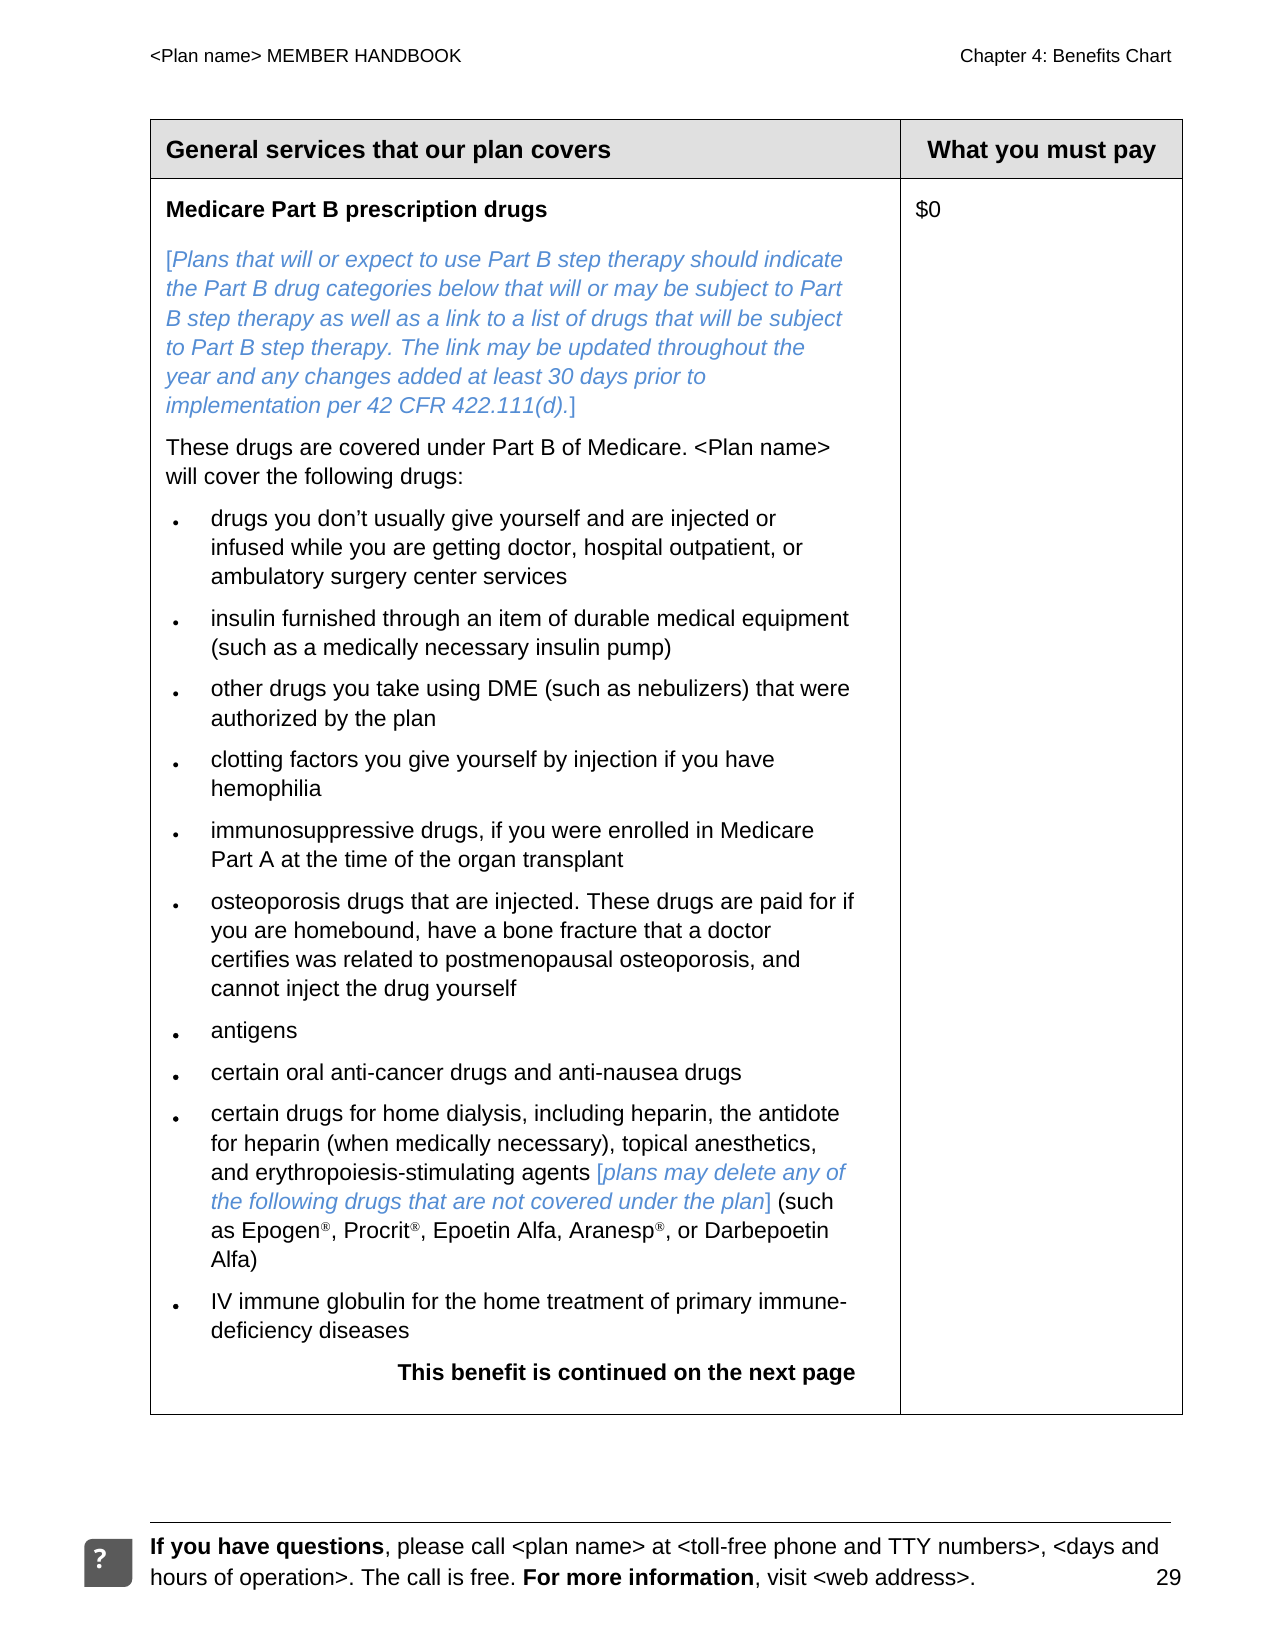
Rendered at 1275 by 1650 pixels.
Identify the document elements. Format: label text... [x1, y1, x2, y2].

table_cell $0 [901, 179, 1182, 1413]
table_header General services that our plan covers [151, 120, 900, 178]
table_header What you must pay [901, 120, 1182, 178]
table_cell Medicare Part B prescription drugs [Plans that will or expect to use Part B step therapy should indicate the Part B drug categories below that will or may be subject to Part B step therapy as well as a link to a list of drugs that will be subject to Part B step therapy. The link may be updated throughout the year and any changes added at least 30 days prior to implementation per 42 CFR 422.111(d).] These drugs are covered under Part B of Medicare. <Plan name> will cover the following drugs: drugs you don’t usually give yourself and are injected or infused while you are getting doctor, hospital outpatient, or ambulatory surgery center services insulin furnished through an item of durable medical equipment (such as a medically necessary insulin pump) other drugs you take using DME (such as nebulizers) that were authorized by the plan clotting factors you give yourself by injection if you have hemophilia immunosuppressive drugs, if you were enrolled in Medicare Part A at the time of the organ transplant osteoporosis drugs that are injected. These drugs are paid for if you are homebound, have a bone fracture that a doctor certifies was related to postmenopausal osteoporosis, and cannot inject the drug yourself antigens certain oral anti-cancer drugs and anti-nausea drugs certain drugs for home dialysis, including heparin, the antidote for heparin (when medically necessary), topical anesthetics, and erythropoiesis-stimulating agents [plans may delete any of the following drugs that are not covered under the plan] (such as Epogen, Procrit, Epoetin Alfa, Aranesp, or Darbepoetin Alfa) IV immune globulin for the home treatment of primary immune-deficiency diseases This benefit is continued on the next page [151, 179, 900, 1413]
